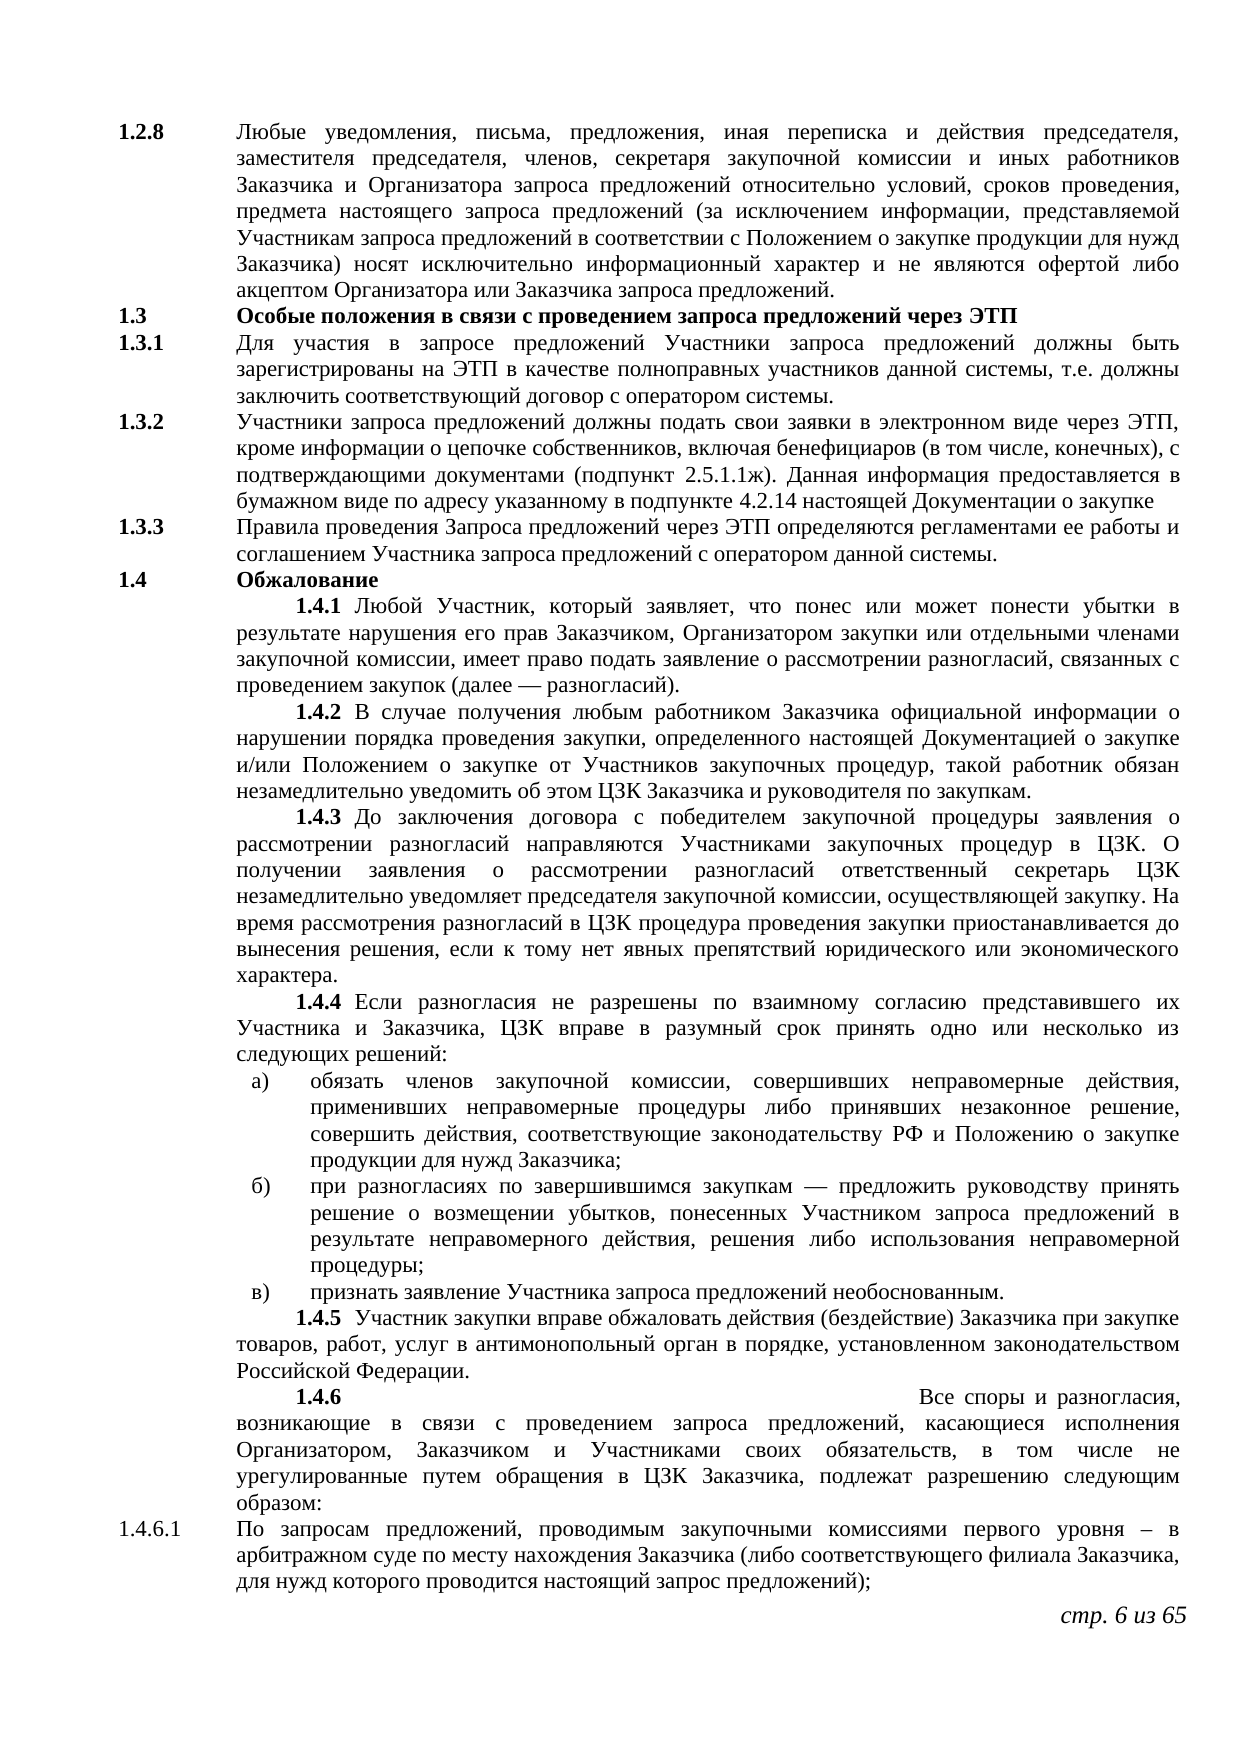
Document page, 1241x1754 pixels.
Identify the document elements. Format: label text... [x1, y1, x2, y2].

text По запросам предложений, проводимым закупочными комиссиями первого уровня – в арбитражном суде по месту нахождения Заказчика (либо соответствующего филиала Заказчика, для нужд которого проводится настоящий запрос предложений); [118, 1515, 1181, 1594]
text До заключения договора с победителем закупочной процедуры заявления о рассмотрении разногласий направляются Участниками закупочных процедур в ЦЗК. О получении заявления о рассмотрении разногласий ответственный секретарь ЦЗК незамедлительно уведомляет председателя закупочной комиссии, осуществляющей закупку. На время рассмотрения разногласий в ЦЗК процедура проведения закупки приостанавливается до вынесения решения, если к тому нет явных препятствий юридического или экономического характера. [236, 803, 1181, 988]
list признать заявление Участника запроса предложений необоснованным. [251, 1278, 1181, 1304]
text Если разногласия не разрешены по взаимному согласию представившего их Участника и Заказчика, ЦЗК вправе в разумный срок принять одно или несколько из следующих решений: [236, 988, 1181, 1067]
list Участники запроса предложений должны подать свои заявки в электронном виде через ЭТП, кроме информации о цепочке собственников, включая бенефициаров (в том числе, конечных), с подтверждающими документами (подпункт 2.5.1.1ж). Данная информация предоставляется в бумажном виде по адресу указанному в подпункте 4.2.14 настоящей Документации о закупке [118, 408, 1181, 513]
text Любой Участник, который заявляет, что понес или может понести убытки в результате нарушения его прав Заказчиком, Организатором закупки или отдельными членами закупочной комиссии, имеет право подать заявление о рассмотрении разногласий, связанных с проведением закупок (далее — разногласий). [236, 592, 1181, 698]
list при разногласиях по завершившимся закупкам — предложить руководству принять решение о возмещении убытков, понесенных Участником запроса предложений в результате неправомерного действия, решения либо использования неправомерной процедуры; [251, 1172, 1181, 1278]
list Для участия в запросе предложений Участники запроса предложений должны быть зарегистрированы на ЭТП в качестве полноправных участников данной системы, т.е. должны заключить соответствующий договор с оператором системы. [118, 329, 1181, 408]
list Любые уведомления, письма, предложения, иная переписка и действия председателя, заместителя председателя, членов, секретаря закупочной комиссии и иных работников Заказчика и Организатора запроса предложений относительно условий, сроков проведения, предмета настоящего запроса предложений (за исключением информации, представляемой Участникам запроса предложений в соответствии с Положением о закупке продукции для нужд Заказчика) носят исключительно информационный характер и не являются офертой либо акцептом Организатора или Заказчика запроса предложений. [118, 118, 1181, 303]
subtitle Обжалование [118, 566, 1181, 592]
subtitle Особые положения в связи с проведением запроса предложений через ЭТП [118, 303, 1181, 329]
text Все споры и разногласия, возникающие в связи с проведением запроса предложений, касающиеся исполнения Организатором, Заказчиком и Участниками своих обязательств, в том числе не урегулированные путем обращения в ЦЗК Заказчика, подлежат разрешению следующим образом: [236, 1383, 1181, 1515]
text В случае получения любым работником Заказчика официальной информации о нарушении порядка проведения закупки, определенного настоящей Документацией о закупке и/или Положением о закупке от Участников закупочных процедур, такой работник обязан незамедлительно уведомить об этом ЦЗК Заказчика и руководителя по закупкам. [236, 698, 1181, 803]
list Правила проведения Запроса предложений через ЭТП определяются регламентами ее работы и соглашением Участника запроса предложений с оператором данной системы. [118, 513, 1181, 566]
text Участник закупки вправе обжаловать действия (бездействие) Заказчика при закупке товаров, работ, услуг в антимонопольный орган в порядке, установленном законодательством Российской Федерации. [236, 1304, 1181, 1383]
list обязать членов закупочной комиссии, совершивших неправомерные действия, применивших неправомерные процедуры либо принявших незаконное решение, совершить действия, соответствующие законодательству РФ и Положению о закупке продукции для нужд Заказчика; [251, 1067, 1181, 1172]
